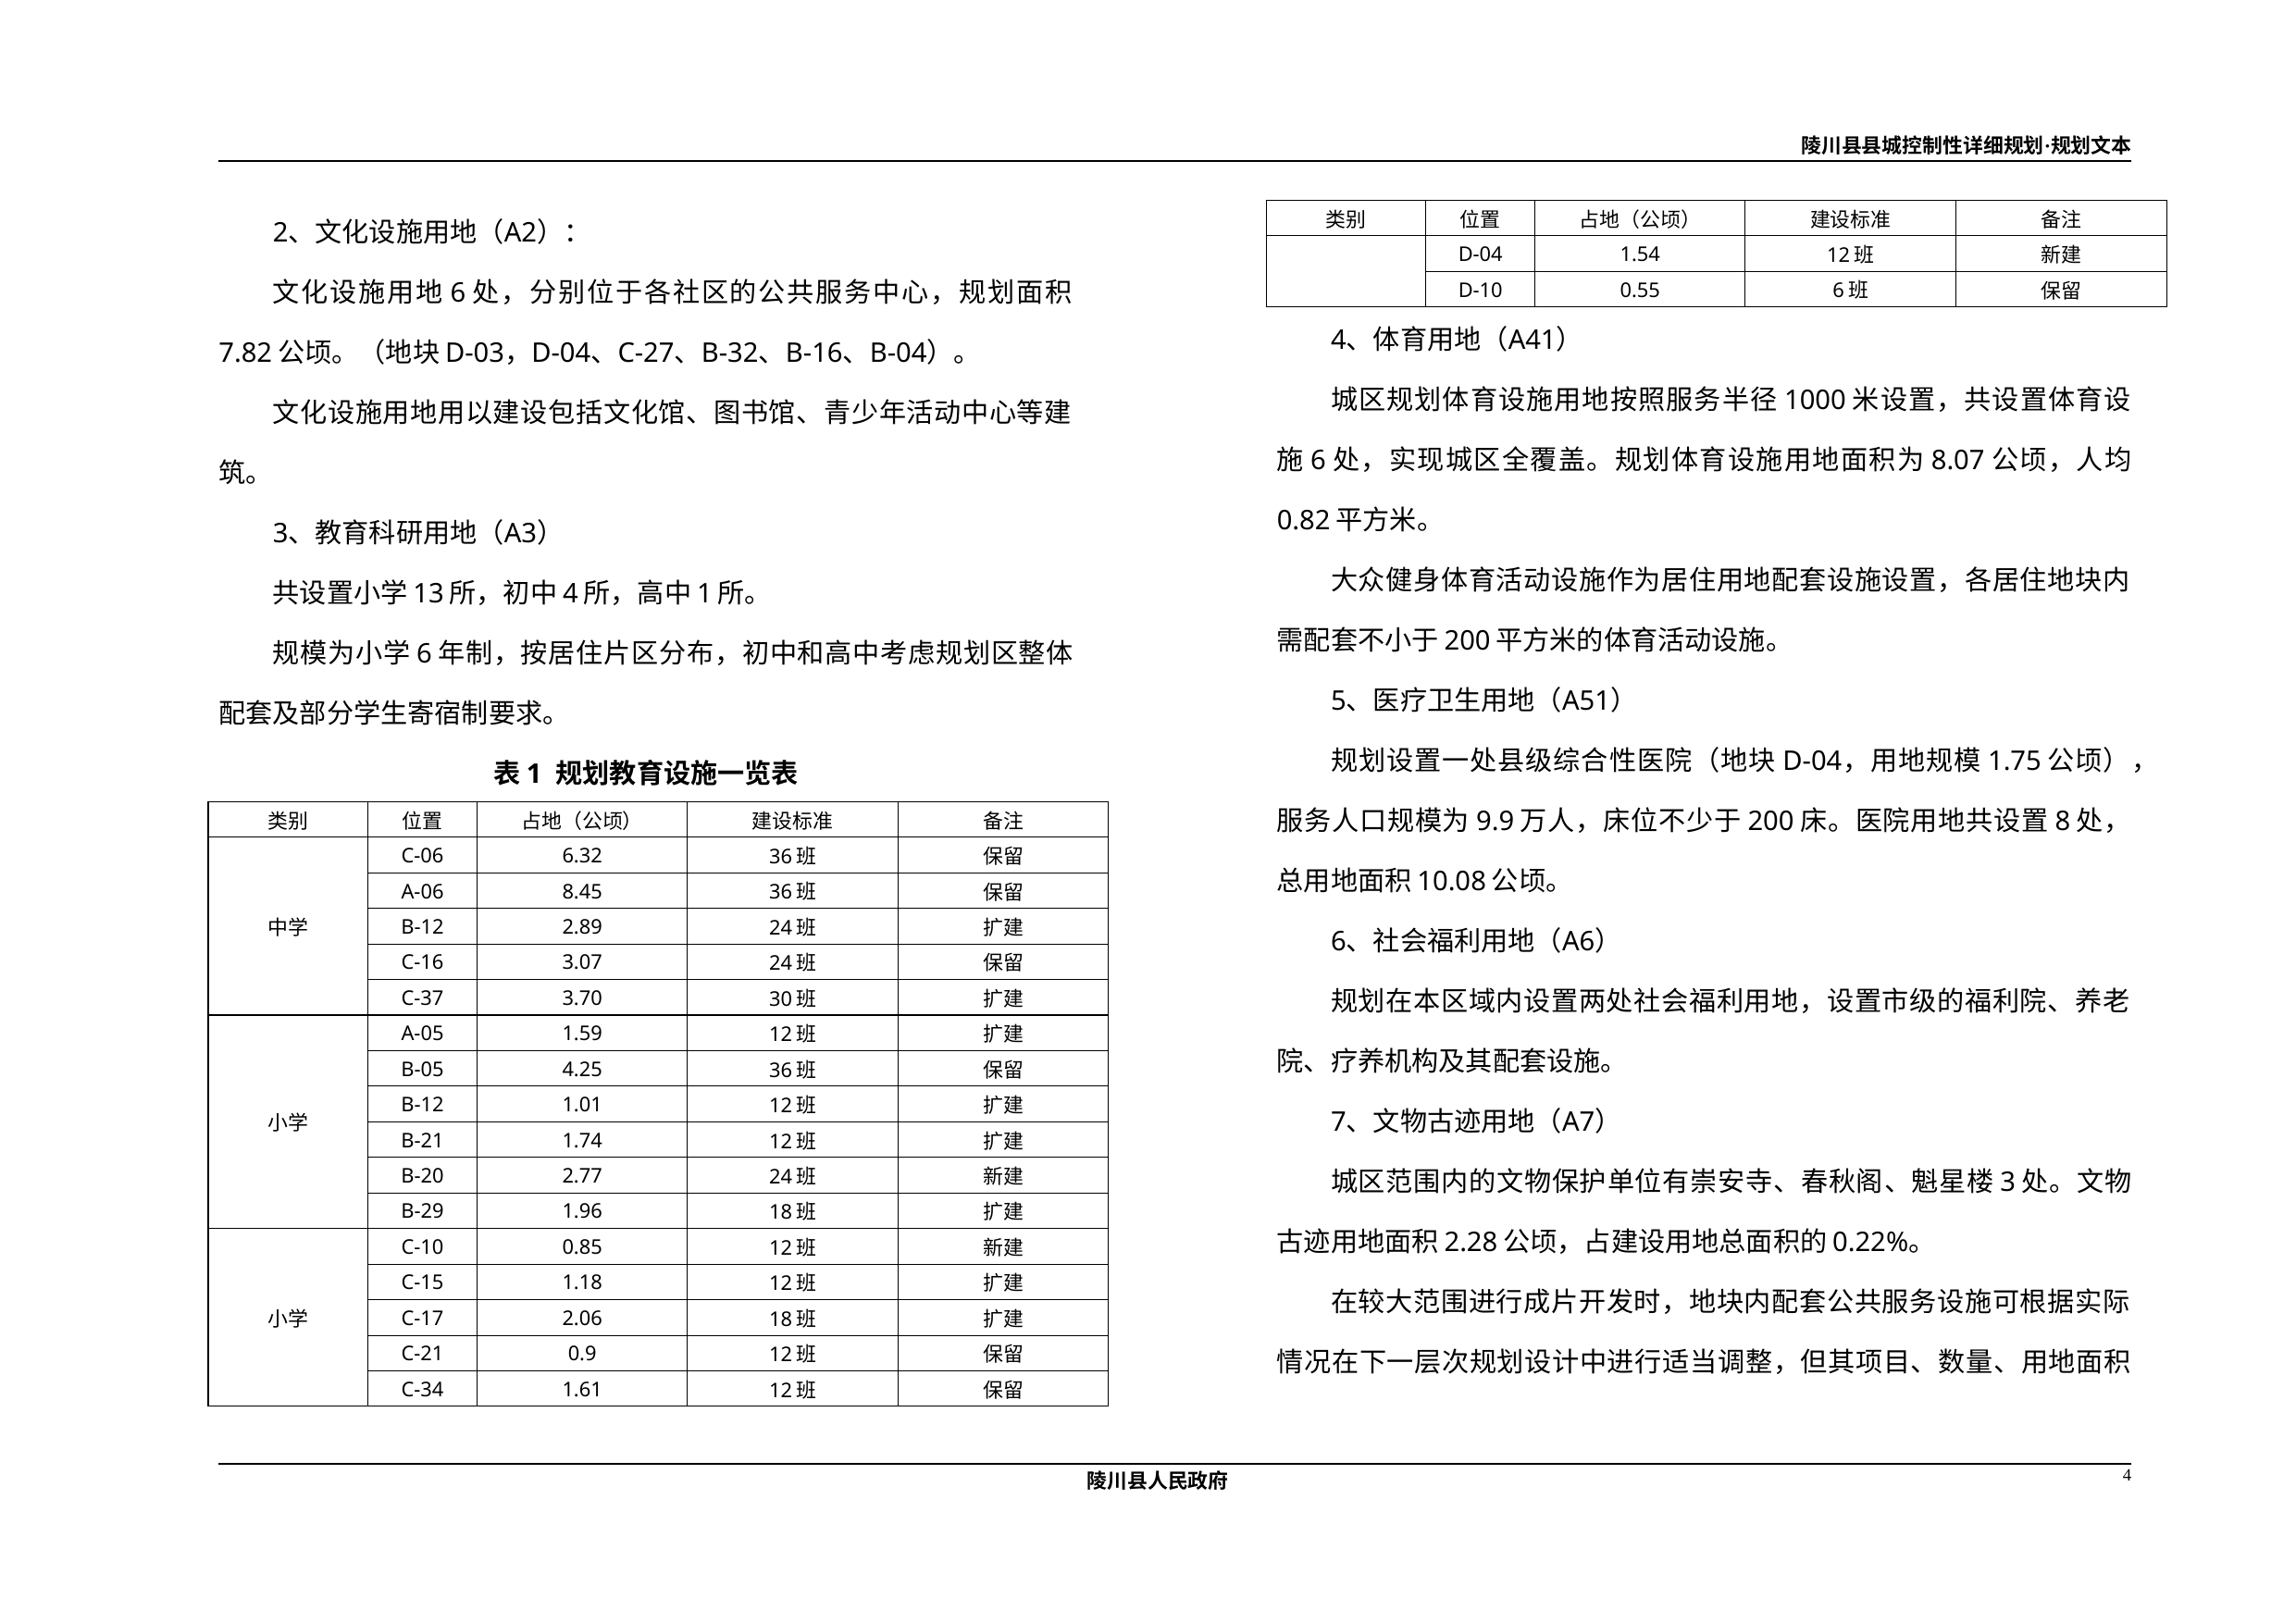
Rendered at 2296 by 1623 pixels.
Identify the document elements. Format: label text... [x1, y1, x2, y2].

table_cell B-05 [368, 1051, 477, 1085]
table_cell C-06 [368, 837, 477, 873]
table_cell 保留 [899, 1371, 1108, 1406]
table_cell 18班 [688, 1194, 898, 1228]
table_cell A-06 [368, 873, 477, 908]
table_cell C-37 [368, 980, 477, 1014]
table_cell 1.01 [478, 1086, 687, 1121]
table_cell D-04 [1426, 236, 1534, 271]
table_cell B-20 [368, 1158, 477, 1193]
text 城区规划体育设施用地按照服务半径1000米设置，共设置体育设施6处，实现城区全覆盖。规划体育设施用地面积为8.07公顷，人均0.82平方米。 [1276, 367, 2131, 548]
table_cell 扩建 [899, 1016, 1108, 1050]
table_cell 2.77 [478, 1158, 687, 1193]
table_cell 扩建 [899, 1265, 1108, 1299]
text 文化设施用地用以建设包括文化馆、图书馆、青少年活动中心等建筑。 [218, 380, 1074, 501]
table_cell C-34 [368, 1371, 477, 1406]
table_cell 保留 [899, 1051, 1108, 1085]
table_cell 12班 [688, 1336, 898, 1370]
table_cell 小学 [209, 1229, 367, 1406]
table_header 建设标准 [1745, 201, 1955, 235]
table_cell 12班 [688, 1016, 898, 1050]
table_cell C-10 [368, 1229, 477, 1264]
table_cell 12班 [688, 1086, 898, 1121]
table_cell 2.06 [478, 1300, 687, 1334]
table_cell B-29 [368, 1194, 477, 1228]
table_cell 扩建 [899, 1086, 1108, 1121]
table_cell 24班 [688, 945, 898, 979]
table_cell 12班 [688, 1371, 898, 1406]
table_cell 新建 [899, 1158, 1108, 1193]
text 4、体育用地（A41） [1276, 307, 2131, 367]
table_cell 6.32 [478, 837, 687, 873]
text 大众健身体育活动设施作为居住用地配套设施设置，各居住地块内需配套不小于200平方米的体育活动设施。 [1276, 548, 2131, 668]
table_cell 中学 [209, 837, 367, 1014]
table_cell 保留 [899, 1336, 1108, 1370]
table_header 类别 [1267, 201, 1425, 235]
table_cell 扩建 [899, 909, 1108, 943]
table_cell 保留 [899, 837, 1108, 873]
table_header 类别 [209, 802, 367, 836]
table_cell 保留 [1956, 272, 2166, 306]
table_header 占地（公顷） [478, 802, 687, 836]
text 规划设置一处县级综合性医院（地块D-04，用地规模1.75公顷），服务人口规模为9.9万人，床位不少于200床。医院用地共设置8处，总用地面积10.08公顷。 [1276, 728, 2131, 909]
table_cell 8.45 [478, 873, 687, 908]
table_header 备注 [899, 802, 1108, 836]
table_cell 新建 [899, 1229, 1108, 1264]
table_cell B-21 [368, 1122, 477, 1157]
text 规划在本区域内设置两处社会福利用地，设置市级的福利院、养老院、疗养机构及其配套设施。 [1276, 969, 2131, 1089]
text 2、文化设施用地（A2）： [218, 200, 1074, 260]
table_cell 1.96 [478, 1194, 687, 1228]
text 共设置小学13所，初中4所，高中1所。 [218, 561, 1074, 621]
text 在较大范围进行成片开发时，地块内配套公共服务设施可根据实际情况在下一层次规划设计中进行适当调整，但其项目、数量、用地面积不得小于规划分图图则中的规定。 [1276, 1270, 2131, 1390]
table_cell 36班 [688, 837, 898, 873]
table_cell 扩建 [899, 1300, 1108, 1334]
table_cell 1.61 [478, 1371, 687, 1406]
text 文化设施用地6处，分别位于各社区的公共服务中心，规划面积7.82公顷。（地块D-03，D-04、C-27、B-32、B-16、B-04）。 [218, 260, 1074, 380]
table_cell 12班 [688, 1229, 898, 1264]
text 6、社会福利用地（A6） [1276, 909, 2131, 969]
table_cell C-17 [368, 1300, 477, 1334]
table_cell 12班 [1745, 236, 1955, 271]
table_cell C-15 [368, 1265, 477, 1299]
table_cell 24班 [688, 1158, 898, 1193]
table_cell B-12 [368, 1086, 477, 1121]
table_cell 小学 [209, 1016, 367, 1228]
text 规模为小学6年制，按居住片区分布，初中和高中考虑规划区整体配套及部分学生寄宿制要求。 [218, 621, 1074, 741]
table_cell 1.54 [1535, 236, 1744, 271]
text 7、文物古迹用地（A7） [1276, 1089, 2131, 1149]
table_cell A-05 [368, 1016, 477, 1050]
table_cell 扩建 [899, 1122, 1108, 1157]
table_cell 0.9 [478, 1336, 687, 1370]
table_header 位置 [1426, 201, 1534, 235]
table_header 建设标准 [688, 802, 898, 836]
table_cell 6班 [1745, 272, 1955, 306]
table_cell 36班 [688, 873, 898, 908]
table_cell 30班 [688, 980, 898, 1014]
table_cell 24班 [688, 909, 898, 943]
table_cell 1.59 [478, 1016, 687, 1050]
table_header 备注 [1956, 201, 2166, 235]
table_cell B-12 [368, 909, 477, 943]
table_cell 4.25 [478, 1051, 687, 1085]
table_cell 保留 [899, 873, 1108, 908]
table_cell 12班 [688, 1265, 898, 1299]
text 表1 规划教育设施一览表 [218, 741, 1074, 801]
table_cell 扩建 [899, 1194, 1108, 1228]
table_header 位置 [368, 802, 477, 836]
table_cell 保留 [899, 945, 1108, 979]
text 5、医疗卫生用地（A51） [1276, 668, 2131, 728]
table_cell C-16 [368, 945, 477, 979]
table_header 占地（公顷） [1535, 201, 1744, 235]
table_cell 扩建 [899, 980, 1108, 1014]
table_cell 0.85 [478, 1229, 687, 1264]
table_cell C-21 [368, 1336, 477, 1370]
table_cell 3.07 [478, 945, 687, 979]
text 3、教育科研用地（A3） [218, 501, 1074, 561]
table_cell 0.55 [1535, 272, 1744, 306]
table_cell 1.74 [478, 1122, 687, 1157]
table_cell 3.70 [478, 980, 687, 1014]
table_cell 12班 [688, 1122, 898, 1157]
table_cell 1.18 [478, 1265, 687, 1299]
table_cell D-10 [1426, 272, 1534, 306]
text 城区范围内的文物保护单位有崇安寺、春秋阁、魁星楼3处。文物古迹用地面积2.28公顷，占建设用地总面积的0.22%。 [1276, 1149, 2131, 1270]
table_cell 2.89 [478, 909, 687, 943]
table_cell 新建 [1956, 236, 2166, 271]
table_cell 18班 [688, 1300, 898, 1334]
table_cell 36班 [688, 1051, 898, 1085]
